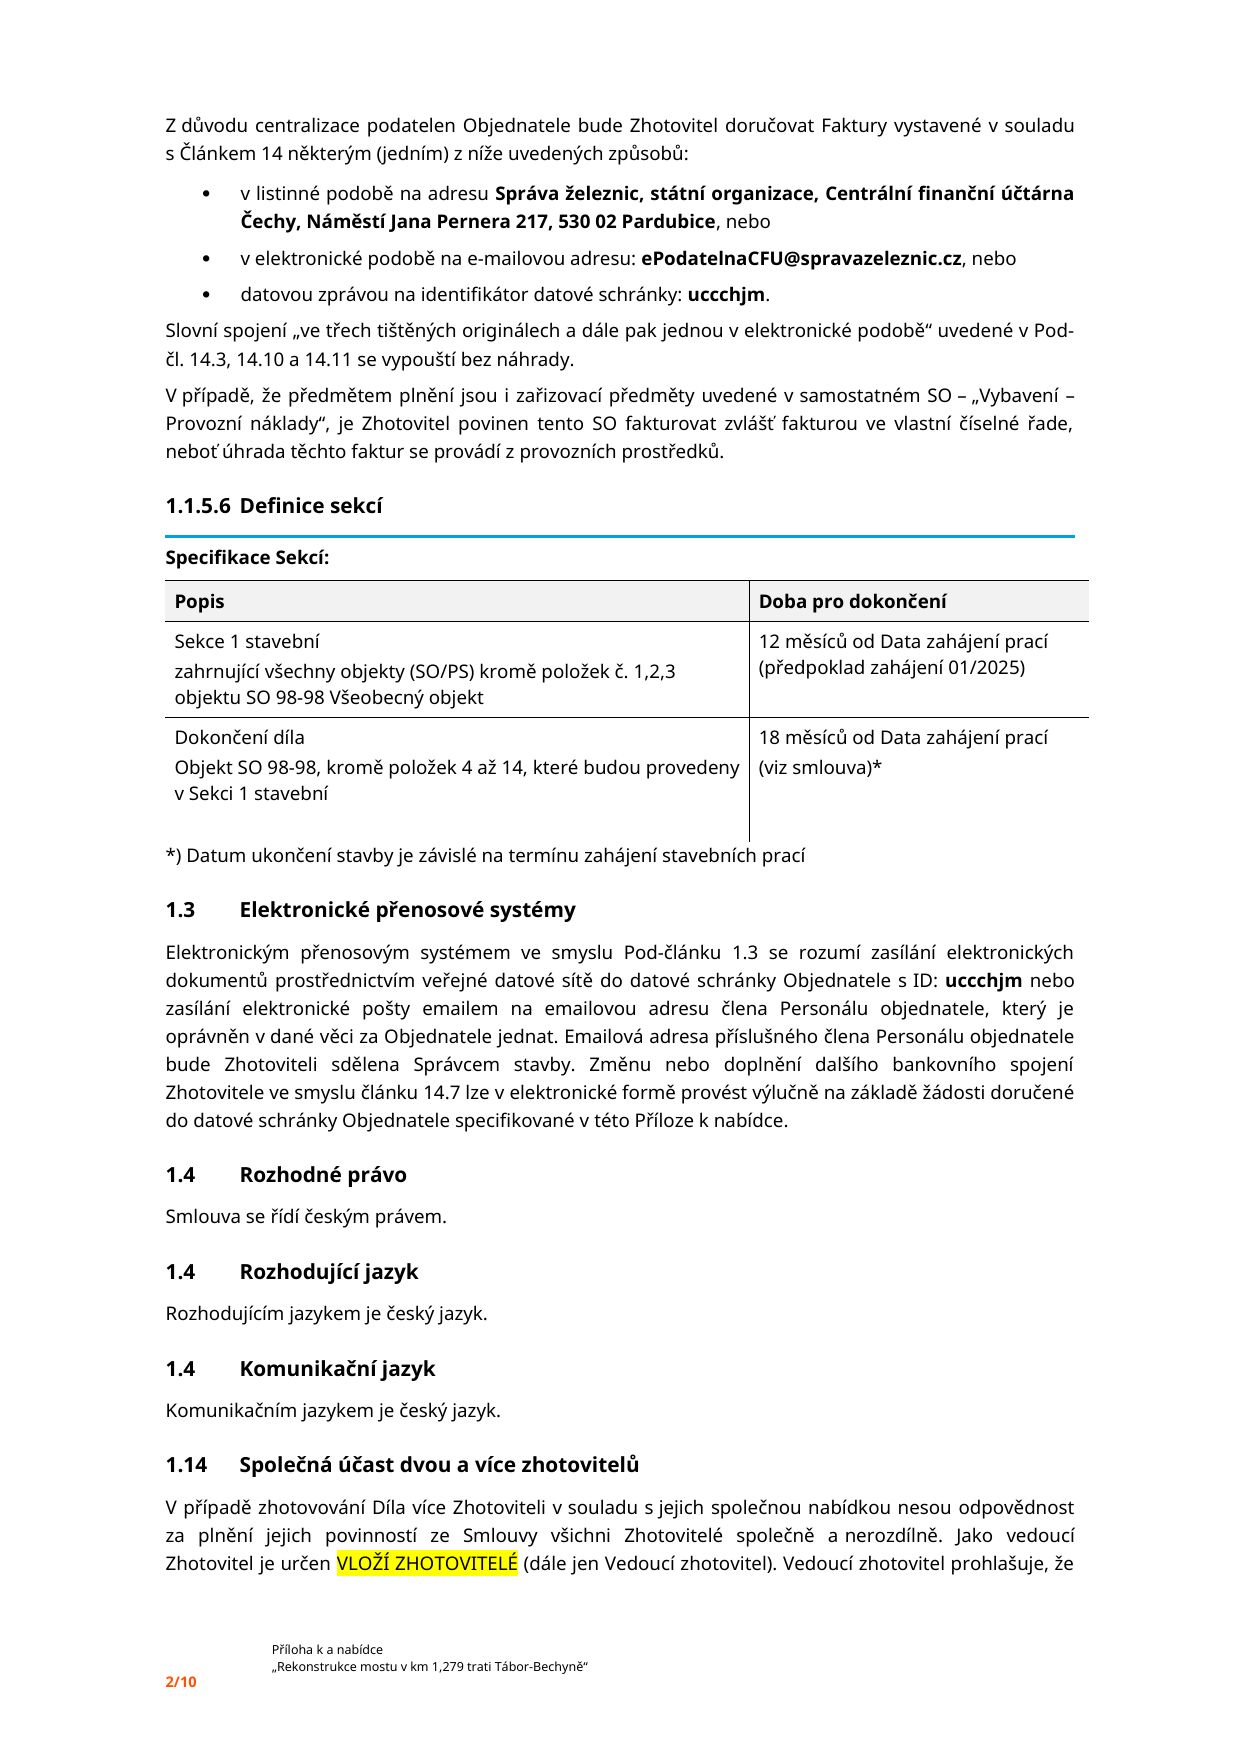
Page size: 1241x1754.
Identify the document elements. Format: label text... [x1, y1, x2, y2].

text 1.4 Komunikační jazyk [165, 1354, 1075, 1382]
text Specifikace Sekcí: [165, 538, 1075, 570]
table_cell Sekce 1 stavební zahrnující všechny objekty (SO/PS) kromě položek č. 1,2,3 objektu SO 98-98 Všeobecný objekt [165, 622, 749, 717]
table_cell Dokončení díla Objekt SO 98-98, kromě položek 4 až 14, které budou provedeny v Sekci 1 stavební [165, 718, 749, 842]
table_cell 12 měsíců od Data zahájení prací (předpoklad zahájení 01/2025) [750, 622, 1089, 717]
list Slovní spojení „ve třech tištěných originálech a dále pak jednou v elektronické podobě“ uvedené v Pod-čl. 14.3, 14.10 a 14.11 se vypouští bez náhrady. [165, 318, 1075, 371]
text Rozhodujícím jazykem je český jazyk. [165, 1301, 1075, 1326]
text 1.3 Elektronické přenosové systémy [165, 895, 1075, 924]
text v listinné podobě na adresu Správa železnic, státní organizace, Centrální finanční účtárna Čechy, Náměstí Jana Pernera 217, 530 02 Pardubice, nebo [203, 181, 1075, 234]
table_cell 18 měsíců od Data zahájení prací (viz smlouva)* [750, 718, 1089, 842]
table_header Popis [165, 581, 749, 621]
text *) Datum ukončení stavby je závislé na termínu zahájení stavebních prací [165, 842, 1075, 868]
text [165, 1494, 1075, 1576]
text Z důvodu centralizace podatelen Objednatele bude Zhotovitel doručovat Faktury vystavené v souladu s Článkem 14 některým (jedním) z níže uvedených způsobů: [165, 112, 1075, 166]
list V případě, že předmětem plnění jsou i zařizovací předměty uvedené v samostatném SO – „Vybavení – Provozní náklady“, je Zhotovitel povinen tento SO fakturovat zvlášť fakturou ve vlastní číselné řade, neboť úhrada těchto faktur se provádí z provozních prostředků. [165, 382, 1075, 464]
text 1.4 Rozhodující jazyk [165, 1257, 1075, 1285]
text 1.1.5.6 Definice sekcí [165, 491, 1075, 520]
text 1.14 Společná účast dvou a více zhotovitelů [165, 1450, 1075, 1479]
text 1.4 Rozhodné právo [165, 1160, 1075, 1188]
text Smlouva se řídí českým právem. [165, 1204, 1075, 1229]
table_header Doba pro dokončení [750, 581, 1089, 621]
text v elektronické podobě na e-mailovou adresu: ePodatelnaCFU@spravazeleznic.cz, nebo [203, 245, 1075, 271]
text Komunikačním jazykem je český jazyk. [165, 1397, 1075, 1423]
text datovou zprávou na identifikátor datové schránky: uccchjm. [203, 281, 1075, 307]
text Elektronickým přenosovým systémem ve smyslu Pod-článku 1.3 se rozumí zasílání elektronických dokumentů prostřednictvím veřejné datové sítě do datové schránky Objednatele s ID: uccchjm nebo zasílání elektronické pošty emailem na emailovou adresu člena Personálu objednatele, který je oprávněn v dané věci za Objednatele jednat. Emailová adresa příslušného člena Personálu objednatele bude Zhotoviteli sdělena Správcem stavby. Změnu nebo doplnění dalšího bankovního spojení Zhotovitele ve smyslu článku 14.7 lze v elektronické formě provést výlučně na základě žádosti doručené do datové schránky Objednatele specifikované v této Příloze k nabídce. [165, 939, 1075, 1133]
